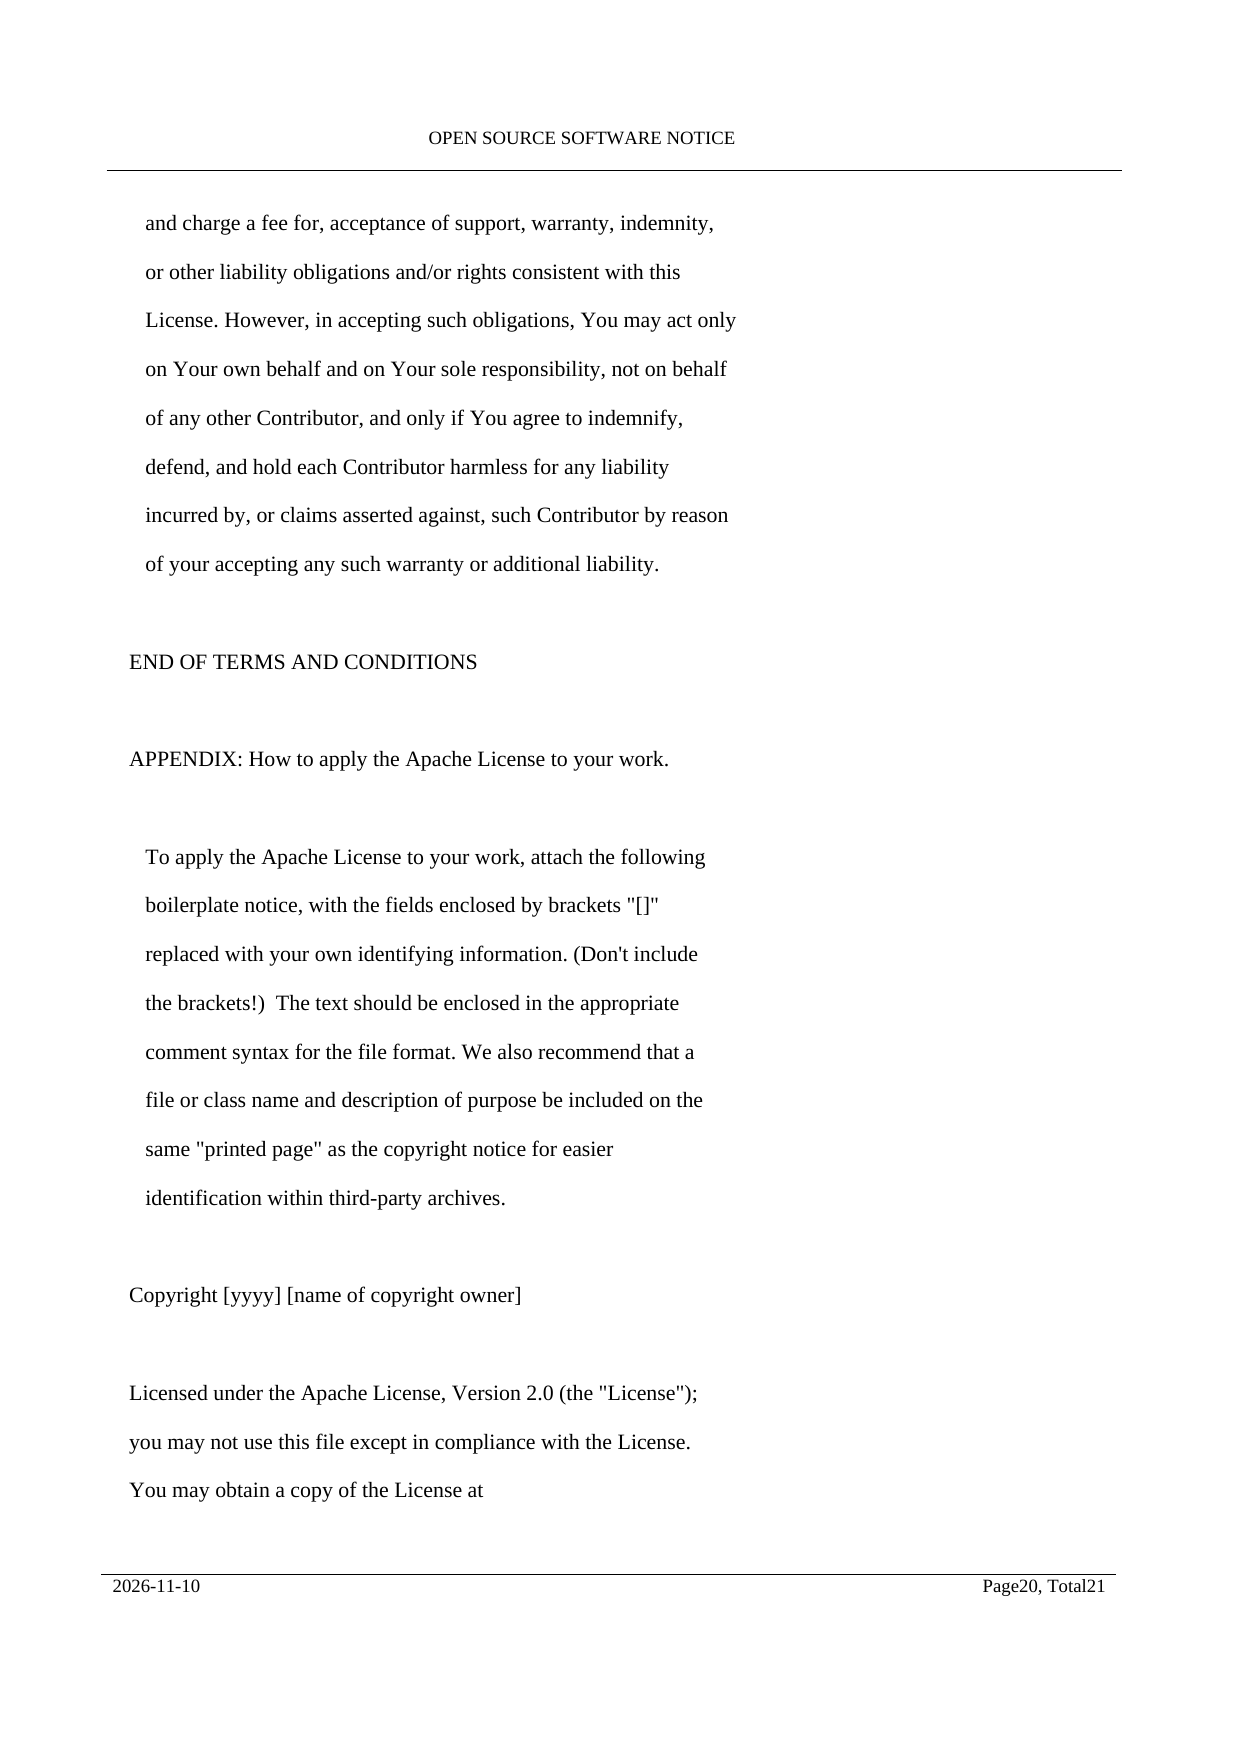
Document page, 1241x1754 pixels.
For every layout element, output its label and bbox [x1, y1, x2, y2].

text [112, 206, 1128, 1506]
